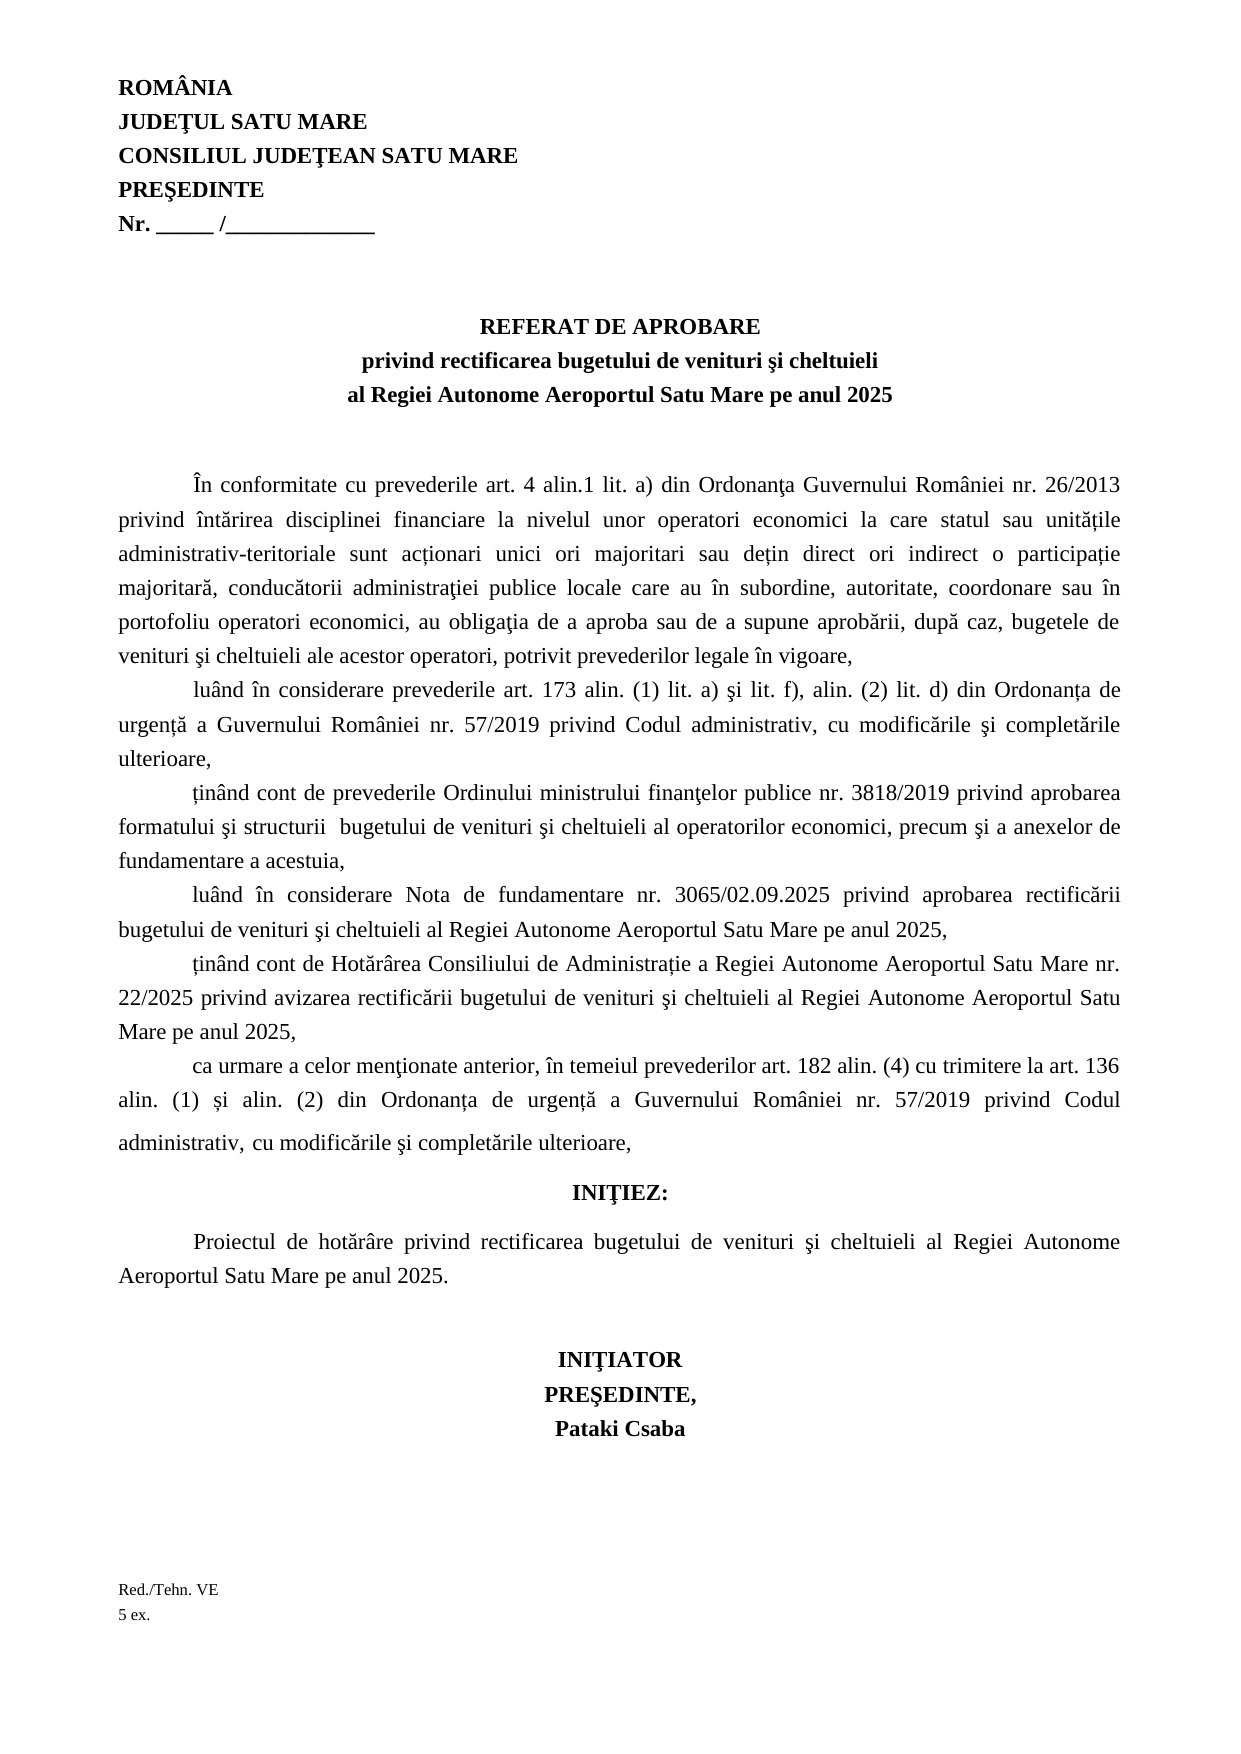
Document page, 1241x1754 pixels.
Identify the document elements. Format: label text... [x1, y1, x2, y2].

text CONSILIUL JUDEŢEAN SATU MARE [118, 142, 1122, 168]
text al Regiei Autonome Aeroportul Satu Mare pe anul 2025 [118, 381, 1122, 408]
text 5 ex. [118, 1604, 1122, 1624]
text JUDEŢUL SATU MARE [118, 108, 1122, 134]
text ținând cont de prevederile Ordinului ministrului finanţelor publice nr. 3818/2019 privind aprobarea formatului şi structurii bugetului de venituri şi cheltuieli al operatorilor economici, precum şi a anexelor de fundamentare a acestuia, [118, 779, 1122, 874]
text privind rectificarea bugetului de venituri şi cheltuieli [118, 347, 1122, 373]
text ținând cont de Hotărârea Consiliului de Administrație a Regiei Autonome Aeroportul Satu Mare nr. 22/2025 privind avizarea rectificării bugetului de venituri şi cheltuieli al Regiei Autonome Aeroportul Satu Mare pe anul 2025, [118, 950, 1122, 1044]
text În conformitate cu prevederile art. 4 alin.1 lit. a) din Ordonanţa Guvernului României nr. 26/2013 privind întărirea disciplinei financiare la nivelul unor operatori economici la care statul sau unitățile administrativ-teritoriale sunt acționari unici ori majoritari sau dețin direct ori indirect o participație majoritară, conducătorii administraţiei publice locale care au în subordine, autoritate, coordonare sau în portofoliu operatori economici, au obligaţia de a aproba sau de a supune aprobării, după caz, bugetele de venituri şi cheltuieli ale acestor operatori, potrivit prevederilor legale în vigoare, [118, 471, 1122, 669]
text INIŢIEZ: [118, 1179, 1122, 1205]
text PREŞEDINTE [118, 176, 1122, 203]
text luând în considerare Nota de fundamentare nr. 3065/02.09.2025 privind aprobarea rectificării bugetului de venituri şi cheltuieli al Regiei Autonome Aeroportul Satu Mare pe anul 2025, [118, 881, 1122, 942]
text Proiectul de hotărâre privind rectificarea bugetului de venituri şi cheltuieli al Regiei Autonome Aeroportul Satu Mare pe anul 2025. [118, 1228, 1122, 1289]
text PREŞEDINTE, [118, 1381, 1122, 1407]
subtitle REFERAT DE APROBARE [118, 313, 1122, 339]
subtitle Nr. _____ /_____________ [118, 211, 1122, 237]
text Pataki Csaba [118, 1415, 1122, 1441]
text luând în considerare prevederile art. 173 alin. (1) lit. a) şi lit. f), alin. (2) lit. d) din Ordonanța de urgență a Guvernului României nr. 57/2019 privind Codul administrativ, cu modificările şi completările ulterioare, [118, 676, 1122, 771]
text ROMÂNIA [118, 74, 1122, 100]
text Red./Tehn. VE [118, 1580, 1122, 1599]
text ca urmare a celor menţionate anterior, în temeiul prevederilor art. 182 alin. (4) cu trimitere la art. 136 alin. (1) și alin. (2) din Ordonanța de urgență a Guvernului României nr. 57/2019 privind Codul administrativ, cu modificările şi completările ulterioare, [118, 1052, 1122, 1156]
text INIŢIATOR [118, 1347, 1122, 1373]
